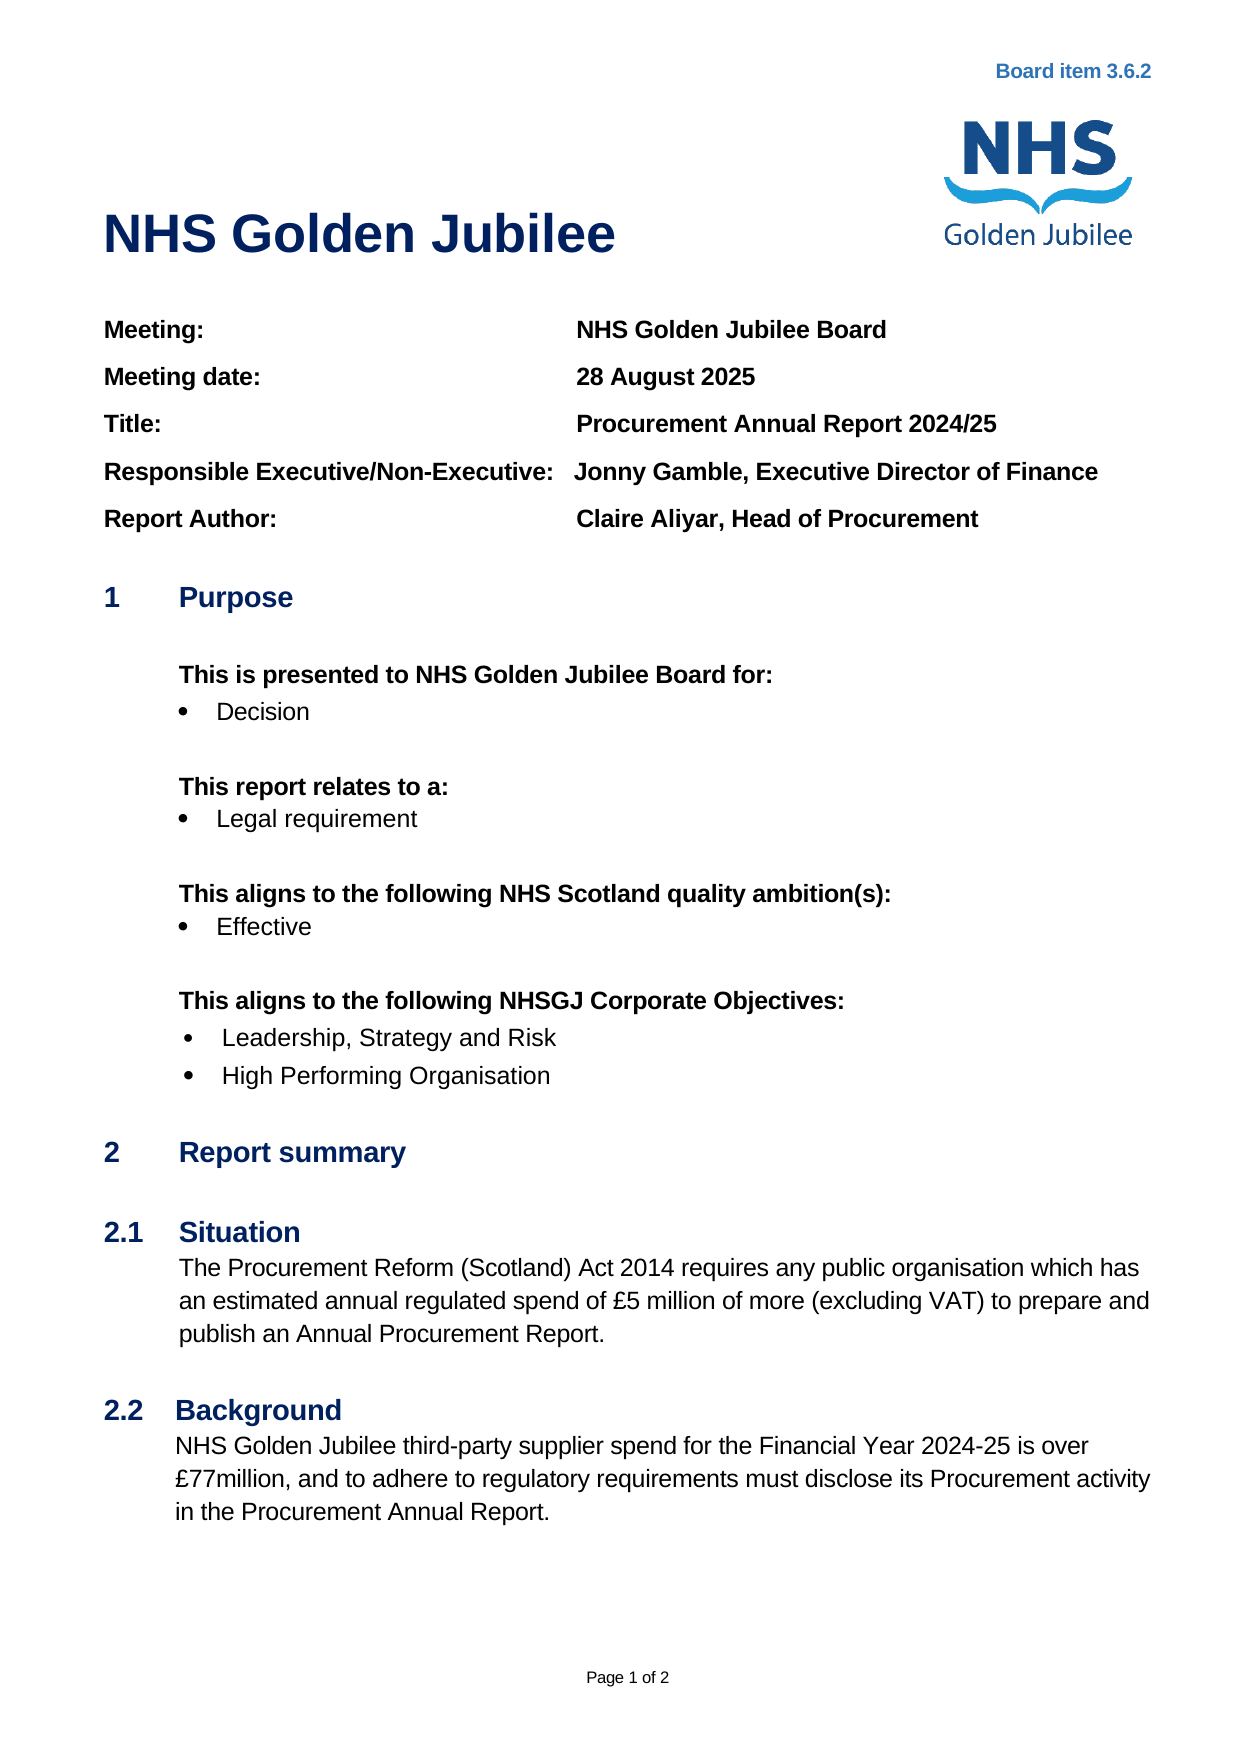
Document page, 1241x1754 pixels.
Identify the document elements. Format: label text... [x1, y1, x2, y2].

text The Procurement Reform (Scotland) Act 2014 requires any public organisation which has an estimated annual regulated spend of £5 million of more (excluding VAT) to prepare and publish an Annual Procurement Report. [178, 1253, 1152, 1347]
subtitle Title: Procurement Annual Report 2024/25 [103, 409, 1152, 438]
subtitle NHS Golden Jubilee [103, 121, 1182, 263]
subtitle This report relates to a: [178, 771, 1152, 800]
list Leadership, Strategy and Risk [184, 1023, 1152, 1052]
text NHS Golden Jubilee third-party supplier spend for the Financial Year 2024-25 is over £77million, and to adhere to regulatory requirements must disclose its Procurement activity in the Procurement Annual Report. [175, 1431, 1152, 1526]
subtitle Meeting date: 28 August 2025 [103, 362, 1152, 391]
subtitle 2.1 Situation [103, 1215, 1152, 1248]
subtitle Report Author: Claire Aliyar, Head of Procurement [103, 504, 1152, 533]
subtitle Decision [178, 697, 1152, 726]
text This aligns to the following NHSGJ Corporate Objectives: [178, 986, 1152, 1015]
subtitle 2 Report summary [103, 1135, 1152, 1169]
subtitle 1 Purpose [103, 580, 1152, 613]
subtitle 2.2 Background [103, 1393, 1152, 1427]
subtitle Meeting: NHS Golden Jubilee Board [103, 315, 1152, 343]
text This is presented to NHS Golden Jubilee Board for: [178, 660, 1152, 688]
picture [943, 120, 1133, 252]
subtitle Responsible Executive/Non-Executive: Jonny Gamble, Executive Director of Finance [103, 457, 1152, 485]
list Effective [178, 912, 1152, 941]
list Legal requirement [178, 804, 1152, 833]
list High Performing Organisation [184, 1061, 1152, 1089]
subtitle This aligns to the following NHS Scotland quality ambition(s): [178, 879, 1152, 908]
